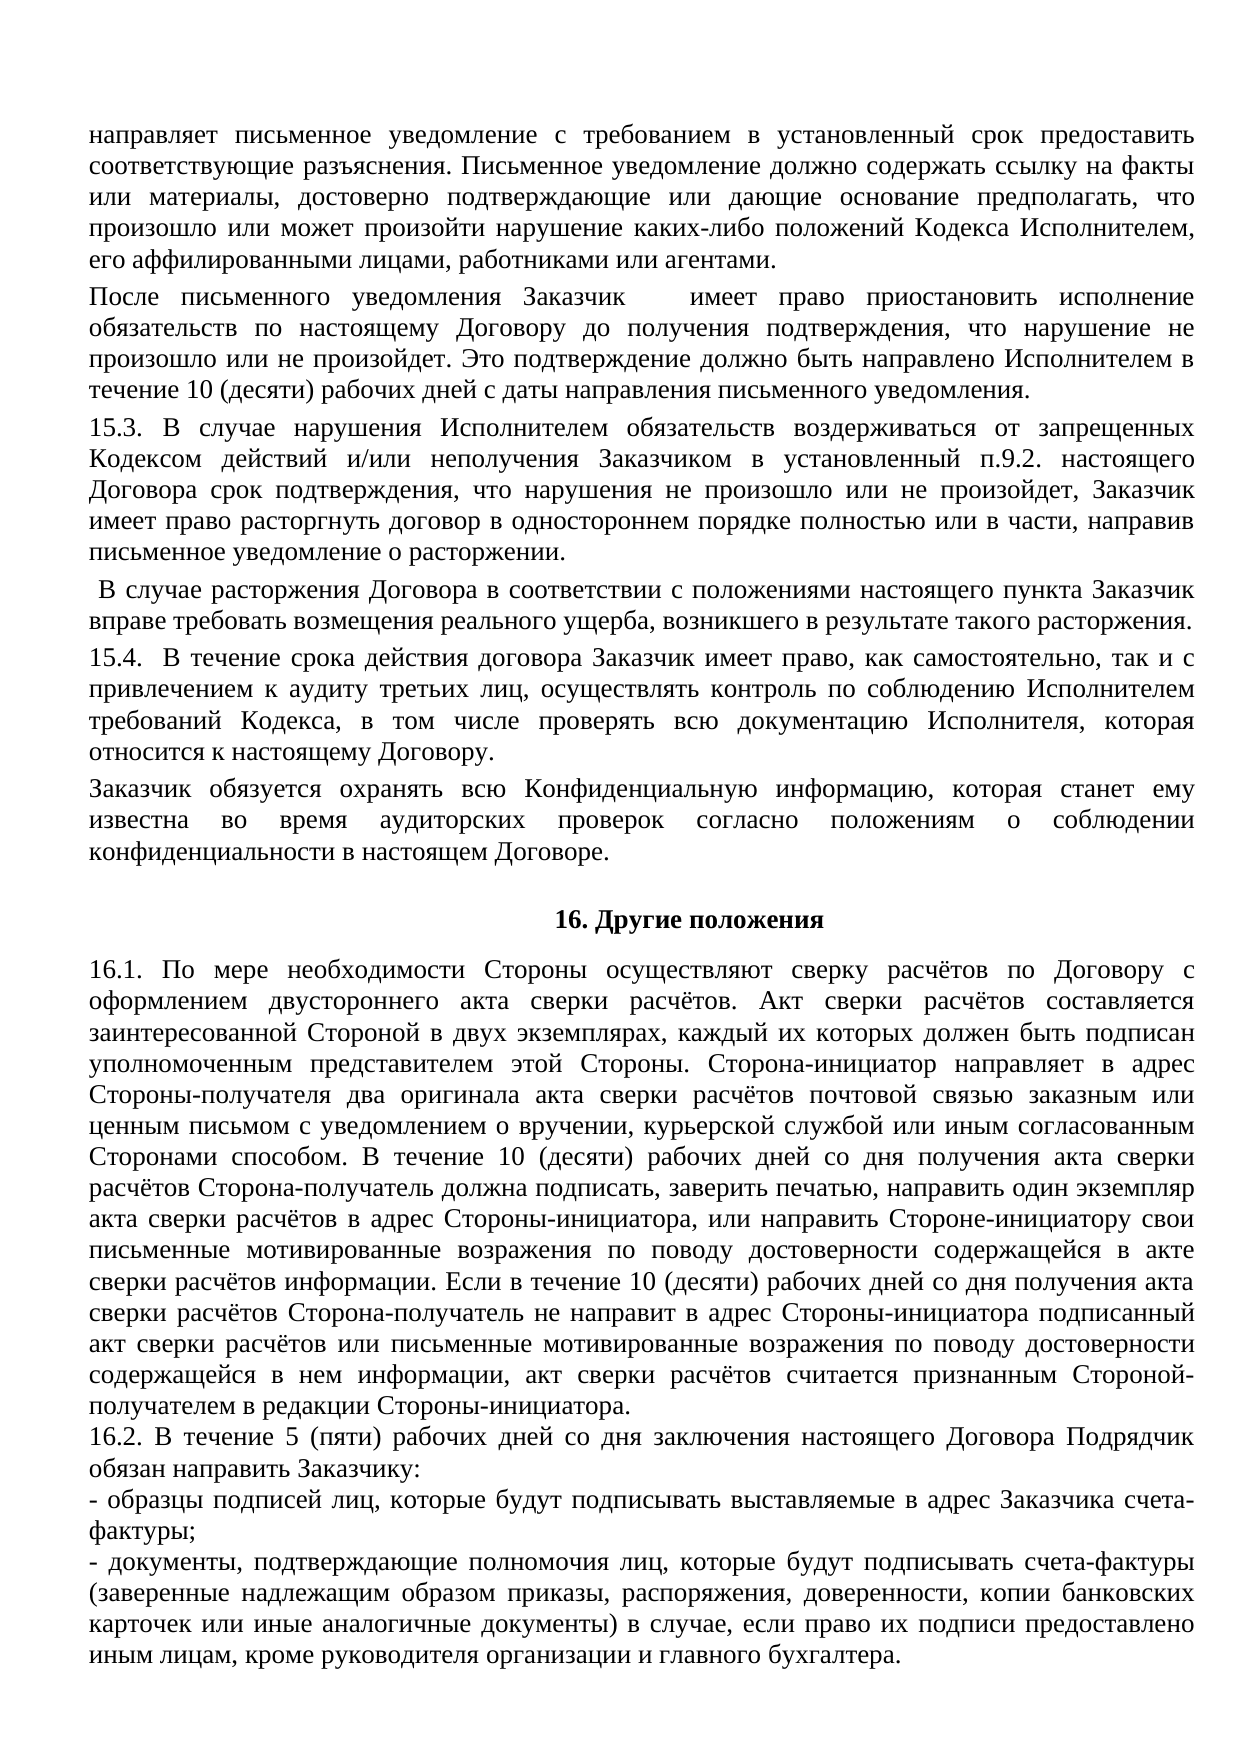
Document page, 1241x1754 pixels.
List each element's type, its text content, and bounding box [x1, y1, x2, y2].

text 16. Другие положения [182, 903, 1196, 934]
text 16.1. По мере необходимости Стороны осуществляют сверку расчётов по Договору с оформлением двустороннего акта сверки расчётов. Акт сверки расчётов составляется заинтересованной Стороной в двух экземплярах, каждый их которых должен быть подписан уполномоченным представителем этой Стороны. Сторона-инициатор направляет в адрес Стороны-получателя два оригинала акта сверки расчётов почтовой связью заказным или ценным письмом с уведомлением о вручении, курьерской службой или иным согласованным Сторонами способом. В течение 10 (десяти) рабочих дней со дня получения акта сверки расчётов Сторона-получатель должна подписать, заверить печатью, направить один экземпляр акта сверки расчётов в адрес Стороны-инициатора, или направить Стороне-инициатору свои письменные мотивированные возражения по поводу достоверности содержащейся в акте сверки расчётов информации. Если в течение 10 (десяти) рабочих дней со дня получения акта сверки расчётов Сторона-получатель не направит в адрес Стороны-инициатора подписанный акт сверки расчётов или письменные мотивированные возражения по поводу достоверности содержащейся в нем информации, акт сверки расчётов считается признанным Стороной-получателем в редакции Стороны-инициатора. [89, 953, 1196, 1421]
text - образцы подписей лиц, которые будут подписывать выставляемые в адрес Заказчика счета-фактуры; [89, 1483, 1196, 1545]
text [89, 118, 1196, 274]
text В случае расторжения Договора в соответствии с положениями настоящего пункта Заказчик вправе требовать возмещения реального ущерба, возникшего в результате такого расторжения. [89, 573, 1196, 635]
text 15.3. В случае нарушения Исполнителем обязательств воздерживаться от запрещенных Кодексом действий и/или неполучения Заказчиком в установленный п.9.2. настоящего Договора срок подтверждения, что нарушения не произошло или не произойдет, Заказчик имеет право расторгнуть договор в одностороннем порядке полностью или в части, направив письменное уведомление о расторжении. [89, 411, 1196, 567]
text 15.4. В течение срока действия договора Заказчик имеет право, как самостоятельно, так и с привлечением к аудиту третьих лиц, осуществлять контроль по соблюдению Исполнителем требований Кодекса, в том числе проверять всю документацию Исполнителя, которая относится к настоящему Договору. [89, 641, 1196, 766]
text 16.2. В течение 5 (пяти) рабочих дней со дня заключения настоящего Договора Подрядчик обязан направить Заказчику: [89, 1421, 1196, 1483]
text После письменного уведомления Заказчик имеет право приостановить исполнение обязательств по настоящему Договору до получения подтверждения, что нарушение не произошло или не произойдет. Это подтверждение должно быть направлено Исполнителем в течение 10 (десяти) рабочих дней с даты направления письменного уведомления. [89, 280, 1196, 405]
text - документы, подтверждающие полномочия лиц, которые будут подписывать счета-фактуры (заверенные надлежащим образом приказы, распоряжения, доверенности, копии банковских карточек или иные аналогичные документы) в случае, если право их подписи предоставлено иным лицам, кроме руководителя организации и главного бухгалтера. [89, 1545, 1196, 1670]
text Заказчик обязуется охранять всю Конфиденциальную информацию, которая станет ему известна во время аудиторских проверок согласно положениям о соблюдении конфиденциальности в настоящем Договоре. [89, 772, 1196, 866]
